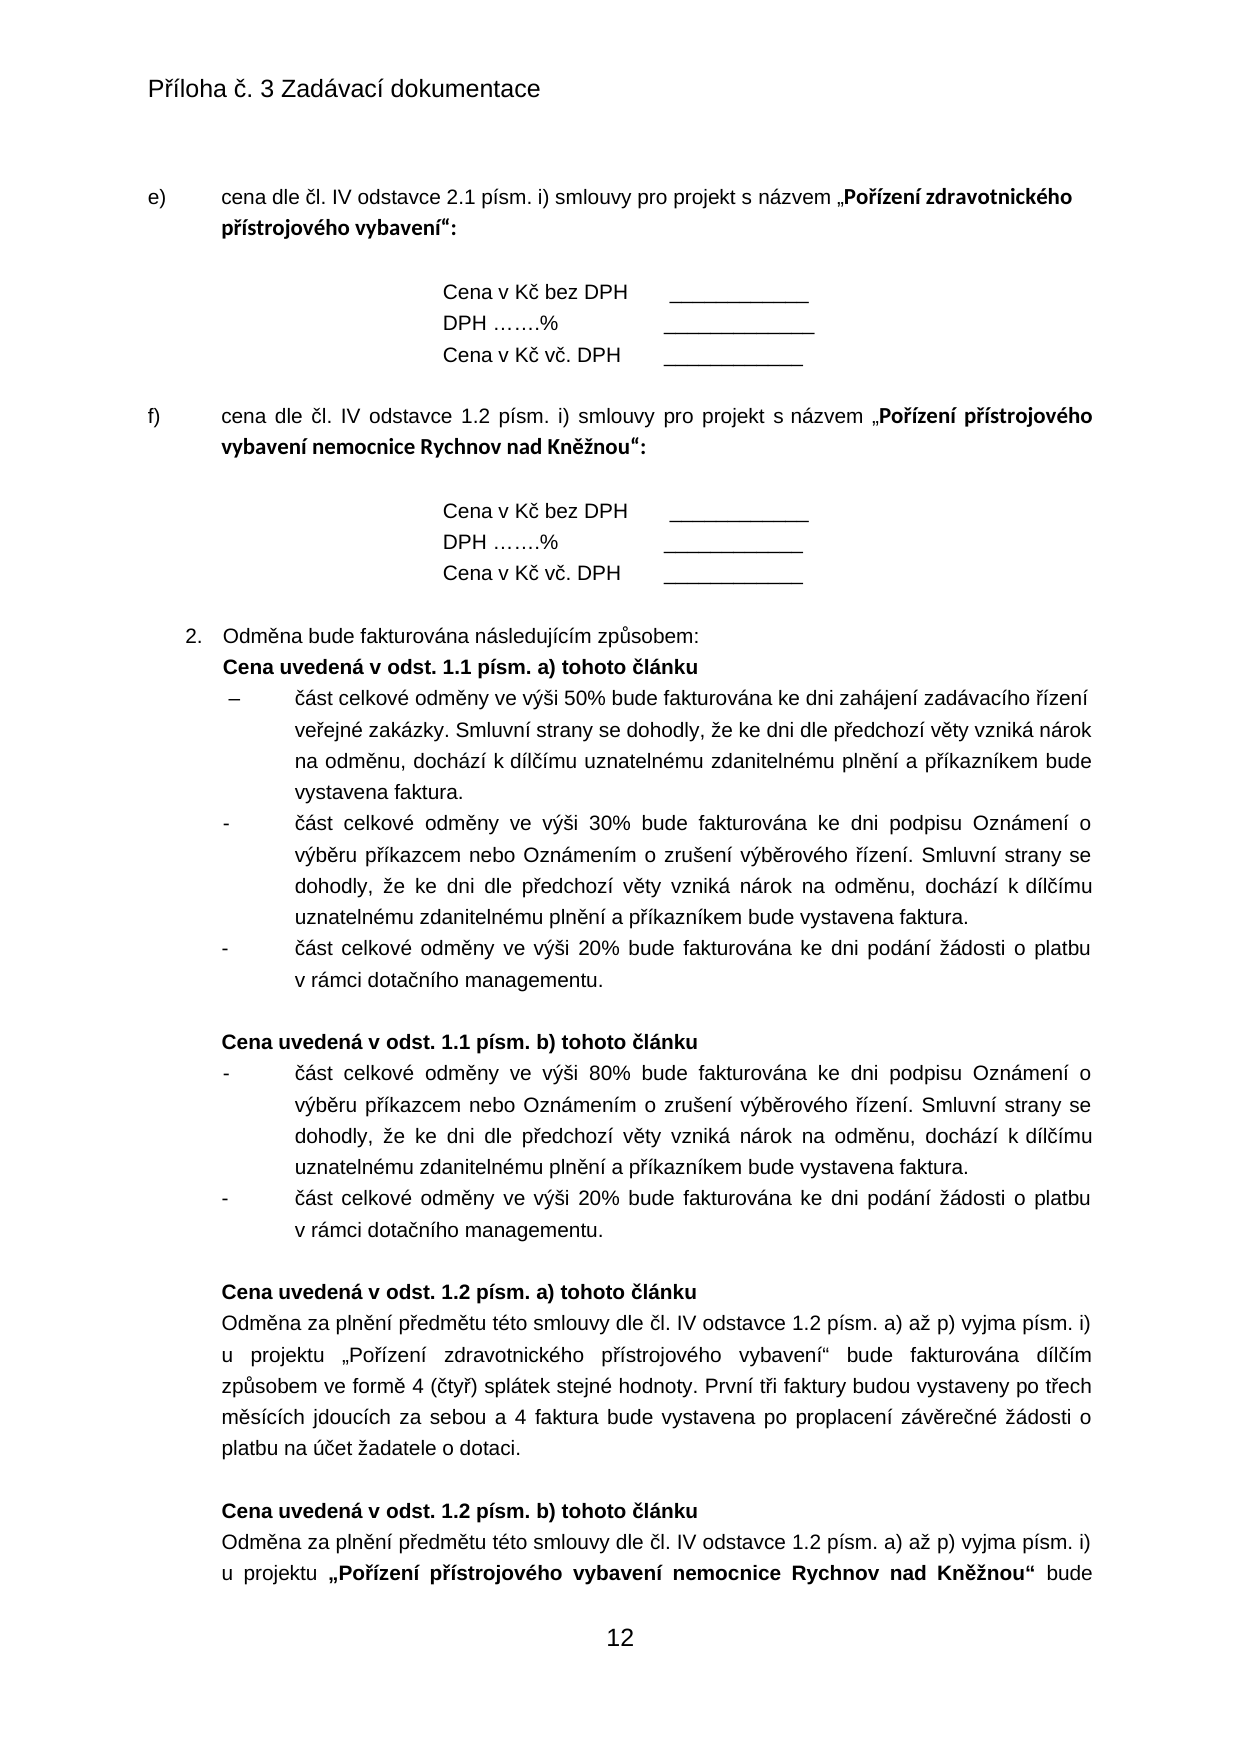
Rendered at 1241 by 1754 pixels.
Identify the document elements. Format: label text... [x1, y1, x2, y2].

list Cena v Kč vč. DPH ____________ [223, 335, 1093, 366]
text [221, 1523, 1093, 1585]
list Odměna bude fakturována následujícím způsobem: [185, 616, 1093, 648]
text DPH …….% ____________ [369, 523, 1093, 554]
list - část celkové odměny ve výši 30% bude fakturována ke dni podpisu Oznámení o výběru příkazcem nebo Oznámením o zrušení výběrového řízení. Smluvní strany se dohodly, že ke dni dle předchozí věty vzniká nárok na odměnu, dochází k dílčímu uznatelnému zdanitelnému plnění a příkazníkem bude vystavena faktura. [223, 804, 1093, 929]
text Cena uvedená v odst. 1.1 písm. b) tohoto článku [148, 1023, 1093, 1054]
list Cena uvedená v odst. 1.1 písm. a) tohoto článku [223, 648, 1093, 679]
text Cena uvedená v odst. 1.2 písm. a) tohoto článku [148, 1273, 1093, 1304]
text DPH …….% _____________ [369, 304, 1093, 335]
text - část celkové odměny ve výši 20% bude fakturována ke dni podání žádosti o platbu v rámci dotačního managementu. [221, 929, 1093, 991]
list Cena v Kč vč. DPH ____________ [223, 554, 1093, 585]
list - část celkové odměny ve výši 80% bude fakturována ke dni podpisu Oznámení o výběru příkazcem nebo Oznámením o zrušení výběrového řízení. Smluvní strany se dohodly, že ke dni dle předchozí věty vzniká nárok na odměnu, dochází k dílčímu uznatelnému zdanitelnému plnění a příkazníkem bude vystavena faktura. [223, 1054, 1093, 1179]
list – část celkové odměny ve výši 50% bude fakturována ke dni zahájení zadávacího řízení [223, 679, 1093, 710]
text Cena v Kč bez DPH ____________ [369, 273, 1093, 304]
list veřejné zakázky. Smluvní strany se dohodly, že ke dni dle předchozí věty vzniká nárok na odměnu, dochází k dílčímu uznatelnému zdanitelnému plnění a příkazníkem bude vystavena faktura. [294, 710, 1093, 804]
text Cena v Kč bez DPH ____________ [369, 491, 1093, 523]
text Cena uvedená v odst. 1.2 písm. b) tohoto článku [148, 1491, 1093, 1523]
text - část celkové odměny ve výši 20% bude fakturována ke dni podání žádosti o platbu v rámci dotačního managementu. [221, 1179, 1093, 1241]
text e) cena dle čl. IV odstavce 2.1 písm. i) smlouvy pro projekt s názvem „Pořízení zdravotnického přístrojového vybavení“: [148, 179, 1093, 241]
text f) cena dle čl. IV odstavce 1.2 písm. i) smlouvy pro projekt s názvem „Pořízení přístrojového vybavení nemocnice Rychnov nad Kněžnou“: [148, 398, 1093, 460]
text Odměna za plnění předmětu této smlouvy dle čl. IV odstavce 1.2 písm. a) až p) vyjma písm. i) u projektu „Pořízení zdravotnického přístrojového vybavení“ bude fakturována dílčím způsobem ve formě 4 (čtyř) splátek stejné hodnoty. První tři faktury budou vystaveny po třech měsících jdoucích za sebou a 4 faktura bude vystavena po proplacení závěrečné žádosti o platbu na účet žadatele o dotaci. [221, 1304, 1093, 1460]
